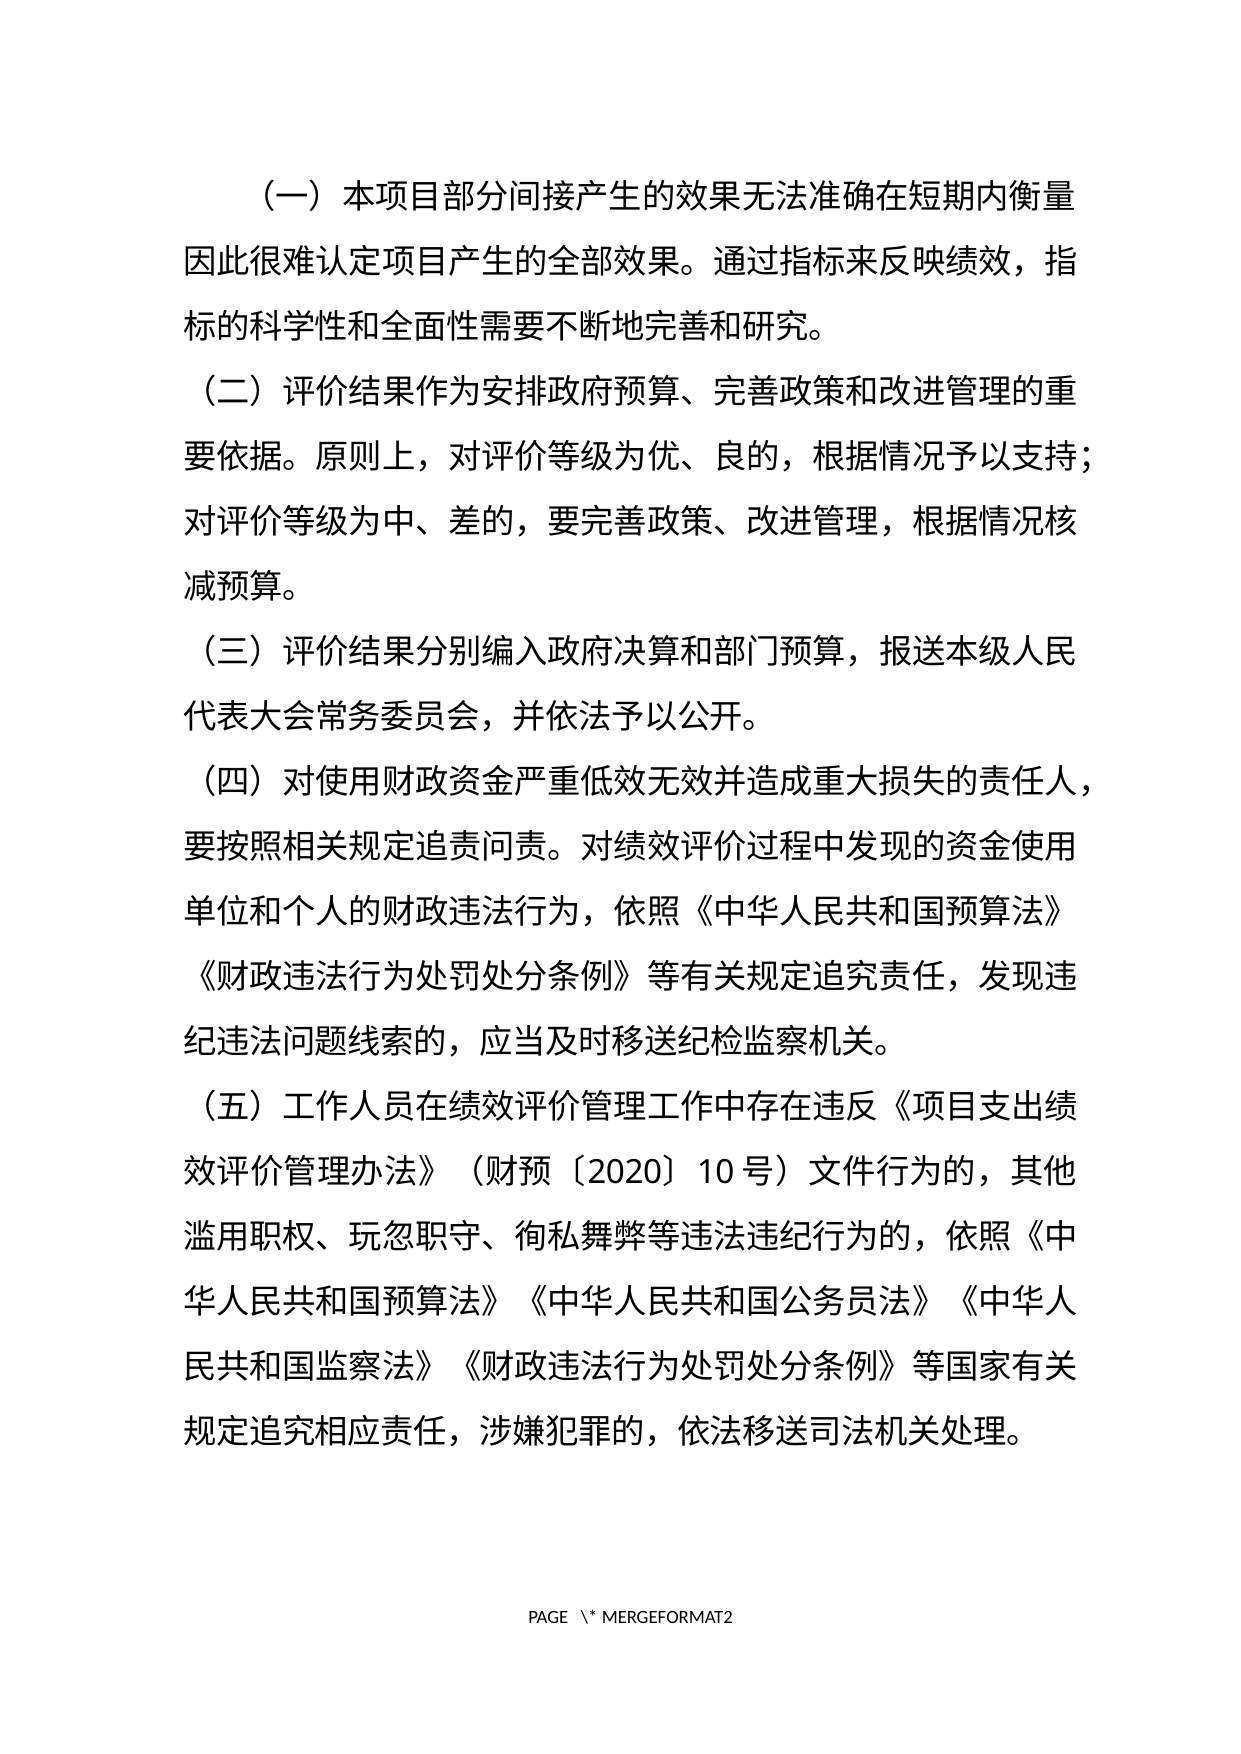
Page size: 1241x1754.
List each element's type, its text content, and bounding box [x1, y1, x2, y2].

text （一）本项目部分间接产生的效果无法准确在短期内衡量，因此很难认定项目产生的全部效果。通过指标来反映绩效，指标的科学性和全面性需要不断地完善和研究。 （二）评价结果作为安排政府预算、完善政策和改进管理的重要依据。原则上，对评价等级为优、良的，根据情况予以支持；对评价等级为中、差的，要完善政策、改进管理，根据情况核减预算。 （三）评价结果分别编入政府决算和部门预算，报送本级人民代表大会常务委员会，并依法予以公开。 （四）对使用财政资金严重低效无效并造成重大损失的责任人，要按照相关规定追责问责。对绩效评价过程中发现的资金使用单位和个人的财政违法行为，依照《中华人民共和国预算法》《财政违法行为处罚处分条例》等有关规定追究责任，发现违纪违法问题线索的，应当及时移送纪检监察机关。 （五）工作人员在绩效评价管理工作中存在违反《项目支出绩效评价管理办法》（财预〔2020〕10号）文件行为的，其他滥用职权、玩忽职守、徇私舞弊等违法违纪行为的，依照《中华人民共和国预算法》《中华人民共和国公务员法》《中华人民共和国监察法》《财政违法行为处罚处分条例》等国家有关规定追究相应责任，涉嫌犯罪的，依法移送司法机关处理。 [183, 162, 1078, 1462]
